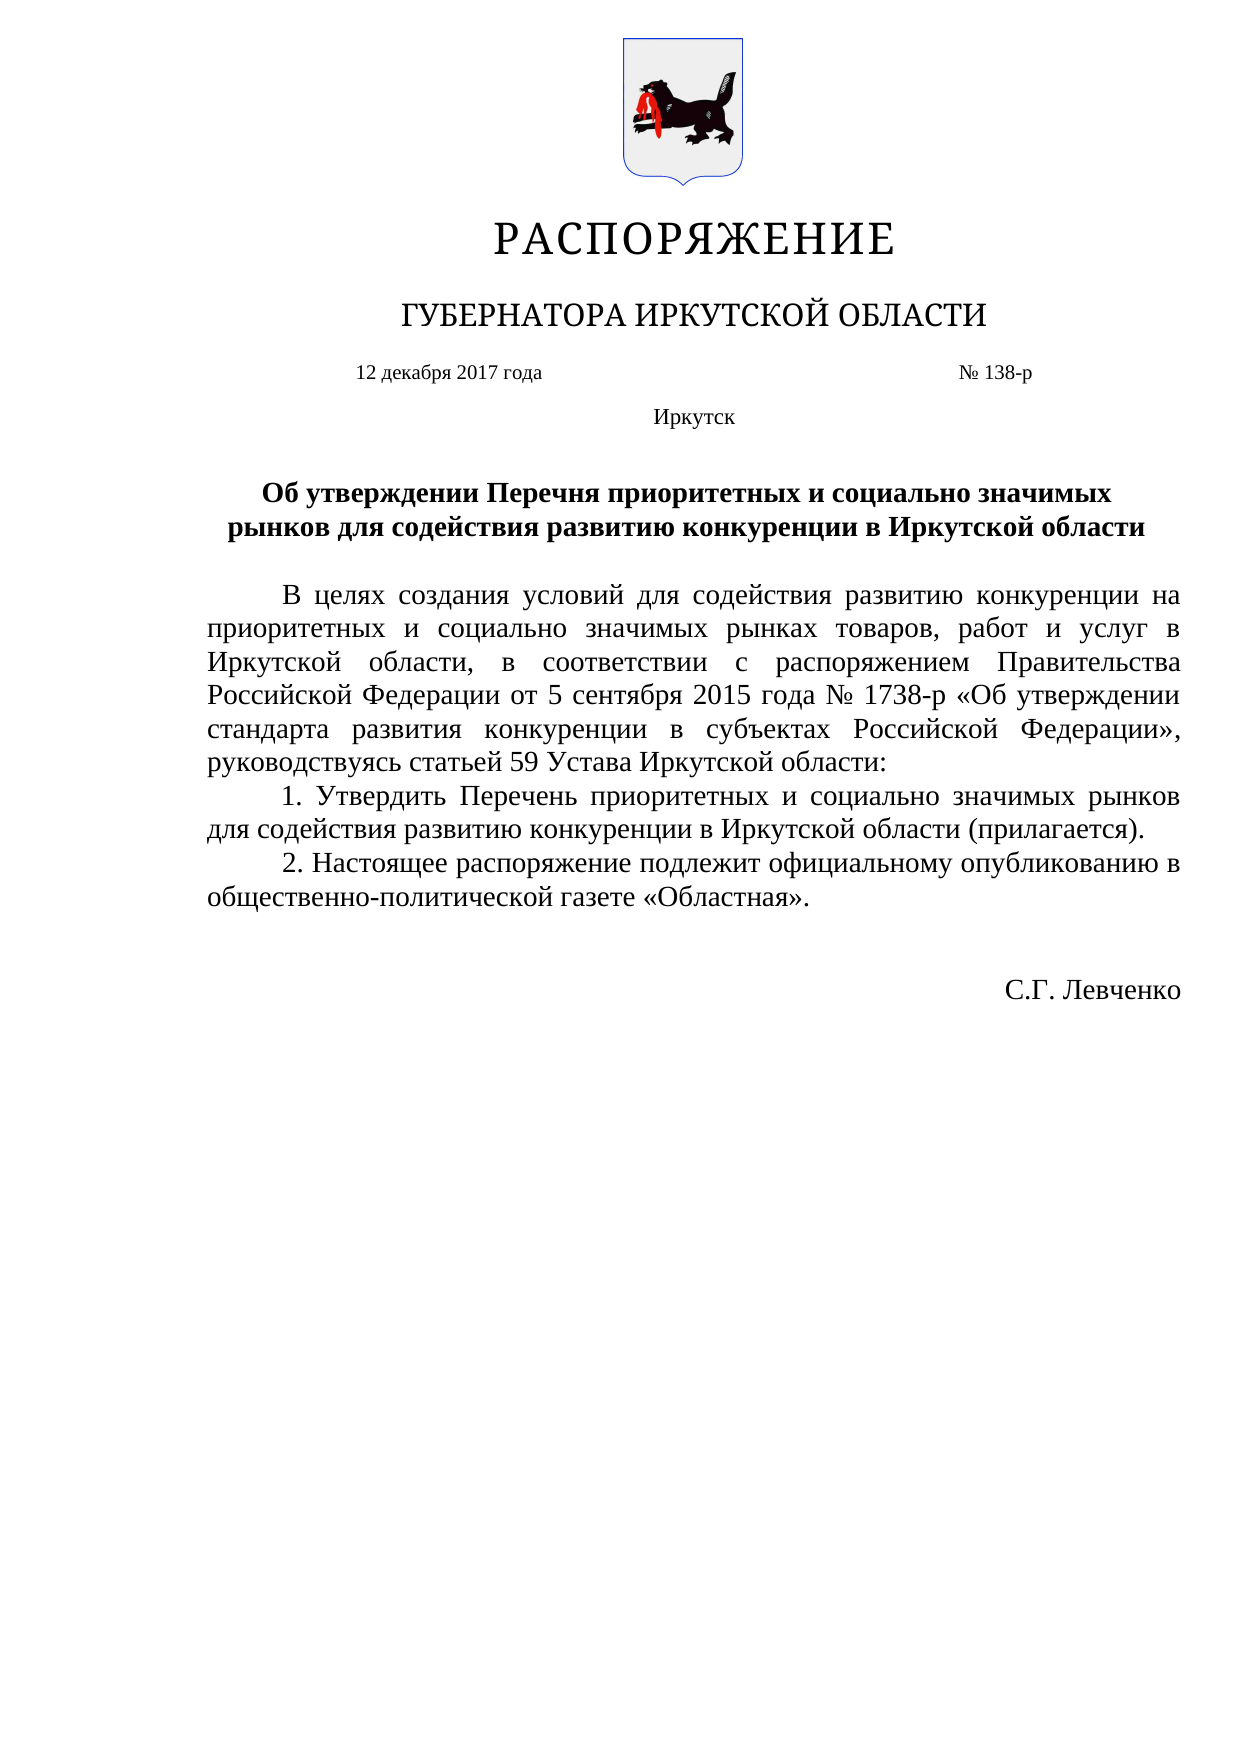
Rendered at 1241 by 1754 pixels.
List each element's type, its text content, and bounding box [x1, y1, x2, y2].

text 12 декабря 2017 года № 138-р [207, 360, 1181, 384]
picture [623, 38, 743, 186]
text Иркутск [207, 403, 1181, 429]
text 2. Настоящее распоряжение подлежит официальному опубликованию в общественно-политической газете «Областная». [207, 845, 1181, 912]
text Об утверждении Перечня приоритетных и социально значимых рынков для содействия развитию конкуренции в Иркутской области [207, 475, 1166, 542]
text С.Г. Левченко [218, 979, 1181, 1004]
text Губернатора Иркутской области [207, 293, 1181, 335]
subtitle РАСПОРЯЖЕНИЕ [207, 208, 1181, 268]
text 1. Утвердить Перечень приоритетных и социально значимых рынков для содействия развитию конкуренции в Иркутской области (прилагается). [207, 778, 1181, 845]
text В целях создания условий для содействия развитию конкуренции на приоритетных и социально значимых рынках товаров, работ и услуг в Иркутской области, в соответствии с распоряжением Правительства Российской Федерации от 5 сентября 2015 года № 1738-р «Об утверждении стандарта развития конкуренции в субъектах Российской Федерации», руководствуясь статьей 59 Устава Иркутской области: [207, 577, 1181, 778]
